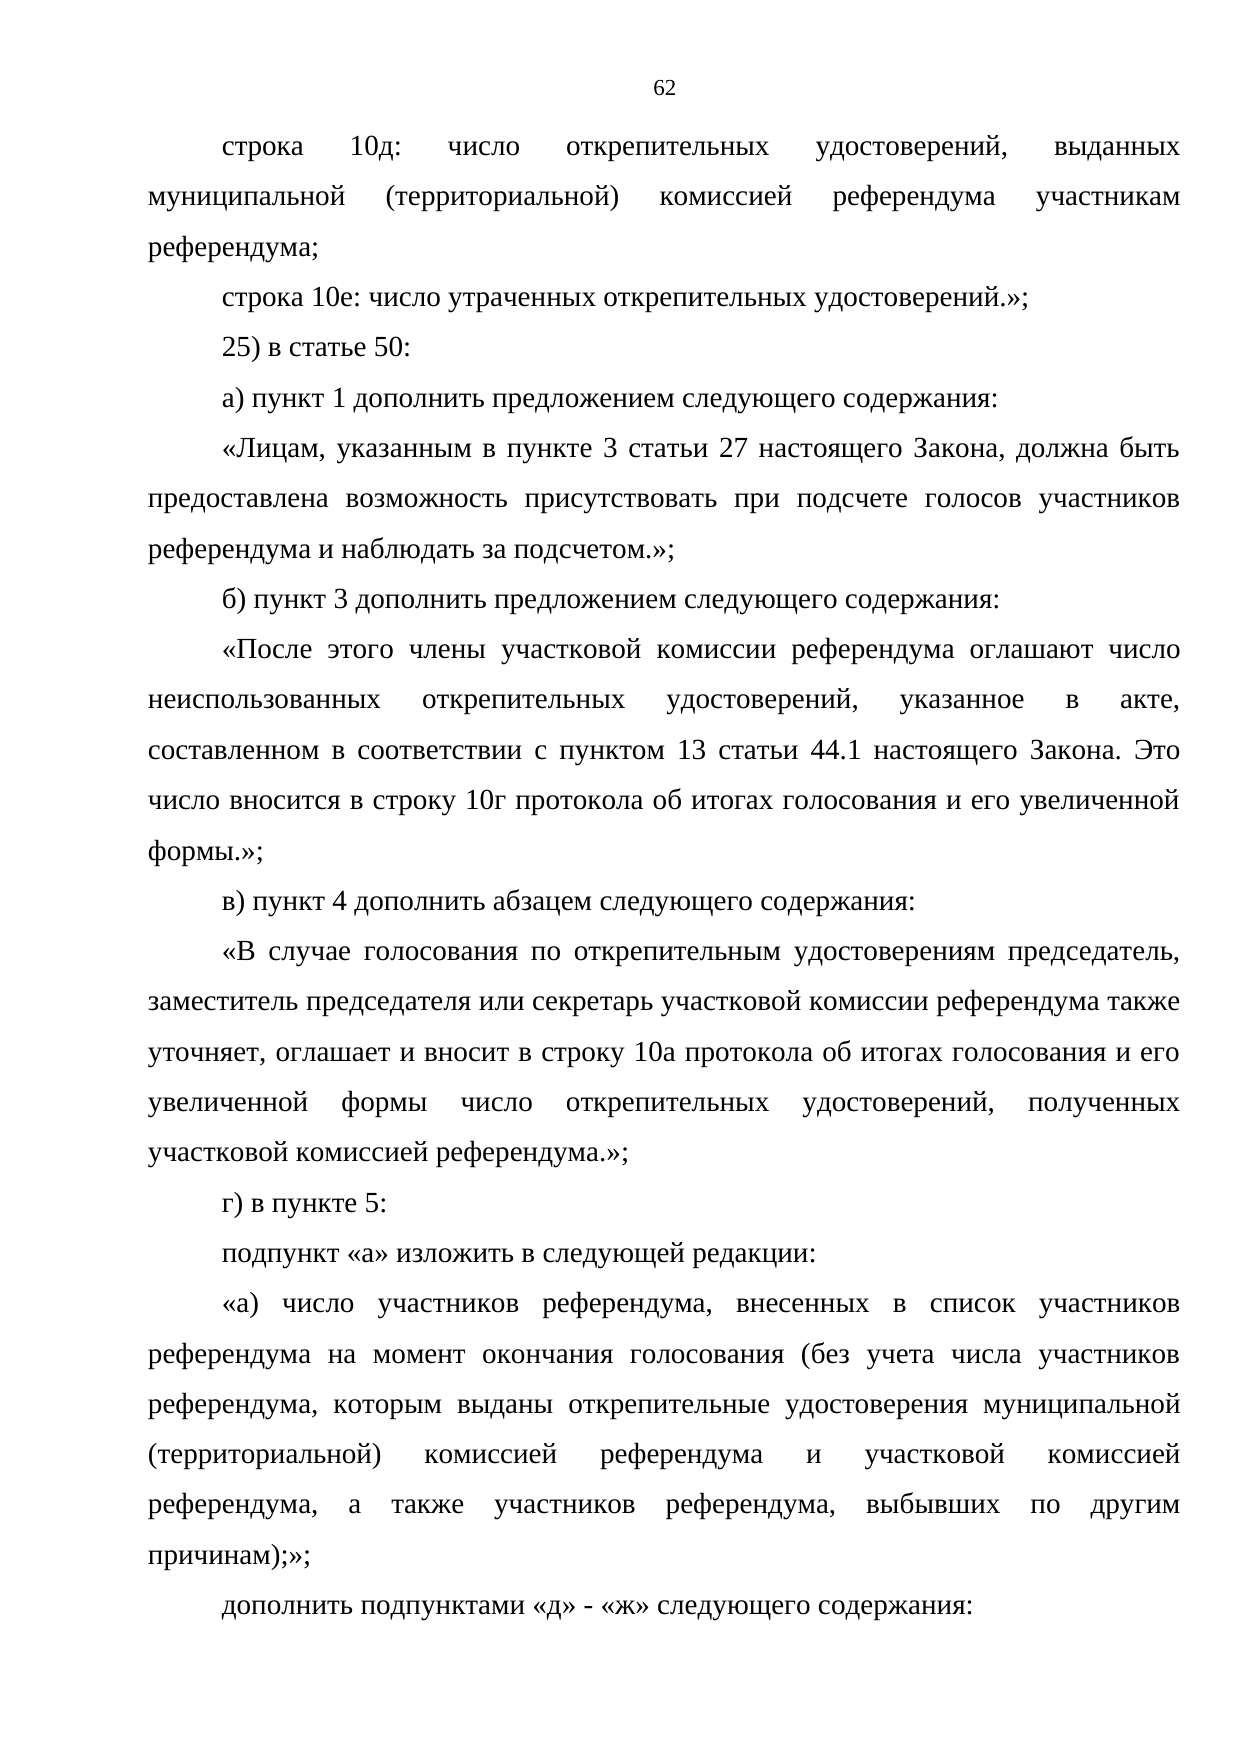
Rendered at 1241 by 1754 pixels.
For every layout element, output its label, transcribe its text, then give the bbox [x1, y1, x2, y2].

text «После этого члены участковой комиссии референдума оглашают число неиспользованных открепительных удостоверений, указанное в акте, составленном в соответствии с пунктом 13 статьи 44.1 настоящего Закона. Это число вносится в строку 10г протокола об итогах голосования и его увеличенной формы.»; [148, 631, 1181, 866]
text «а) число участников референдума, внесенных в список участников референдума на момент окончания голосования (без учета числа участников референдума, которым выданы открепительные удостоверения муниципальной (территориальной) комиссией референдума и участковой комиссией референдума, а также участников референдума, выбывших по другим причинам);»; [148, 1285, 1181, 1571]
text «Лицам, указанным в пункте 3 статьи 27 настоящего Закона, должна быть предоставлена возможность присутствовать при подсчете голосов участников референдума и наблюдать за подсчетом.»; [148, 430, 1181, 564]
text строка 10е: число утраченных открепительных удостоверений.»; [148, 279, 1181, 313]
text г) в пункте 5: [148, 1185, 1181, 1218]
text строка 10д: число открепительных удостоверений, выданных муниципальной (территориальной) комиссией референдума участникам референдума; [148, 128, 1181, 262]
text дополнить подпунктами «д» - «ж» следующего содержания: [148, 1587, 1181, 1621]
text а) пункт 1 дополнить предложением следующего содержания: [148, 380, 1181, 413]
text подпункт «а» изложить в следующей редакции: [148, 1235, 1181, 1269]
text «В случае голосования по открепительным удостоверениям председатель, заместитель председателя или секретарь участковой комиссии референдума также уточняет, оглашает и вносит в строку 10а протокола об итогах голосования и его увеличенной формы число открепительных удостоверений, полученных участковой комиссией референдума.»; [148, 933, 1181, 1168]
text в) пункт 4 дополнить абзацем следующего содержания: [148, 883, 1181, 916]
text 25) в статье 50: [148, 329, 1181, 363]
text б) пункт 3 дополнить предложением следующего содержания: [148, 581, 1181, 614]
